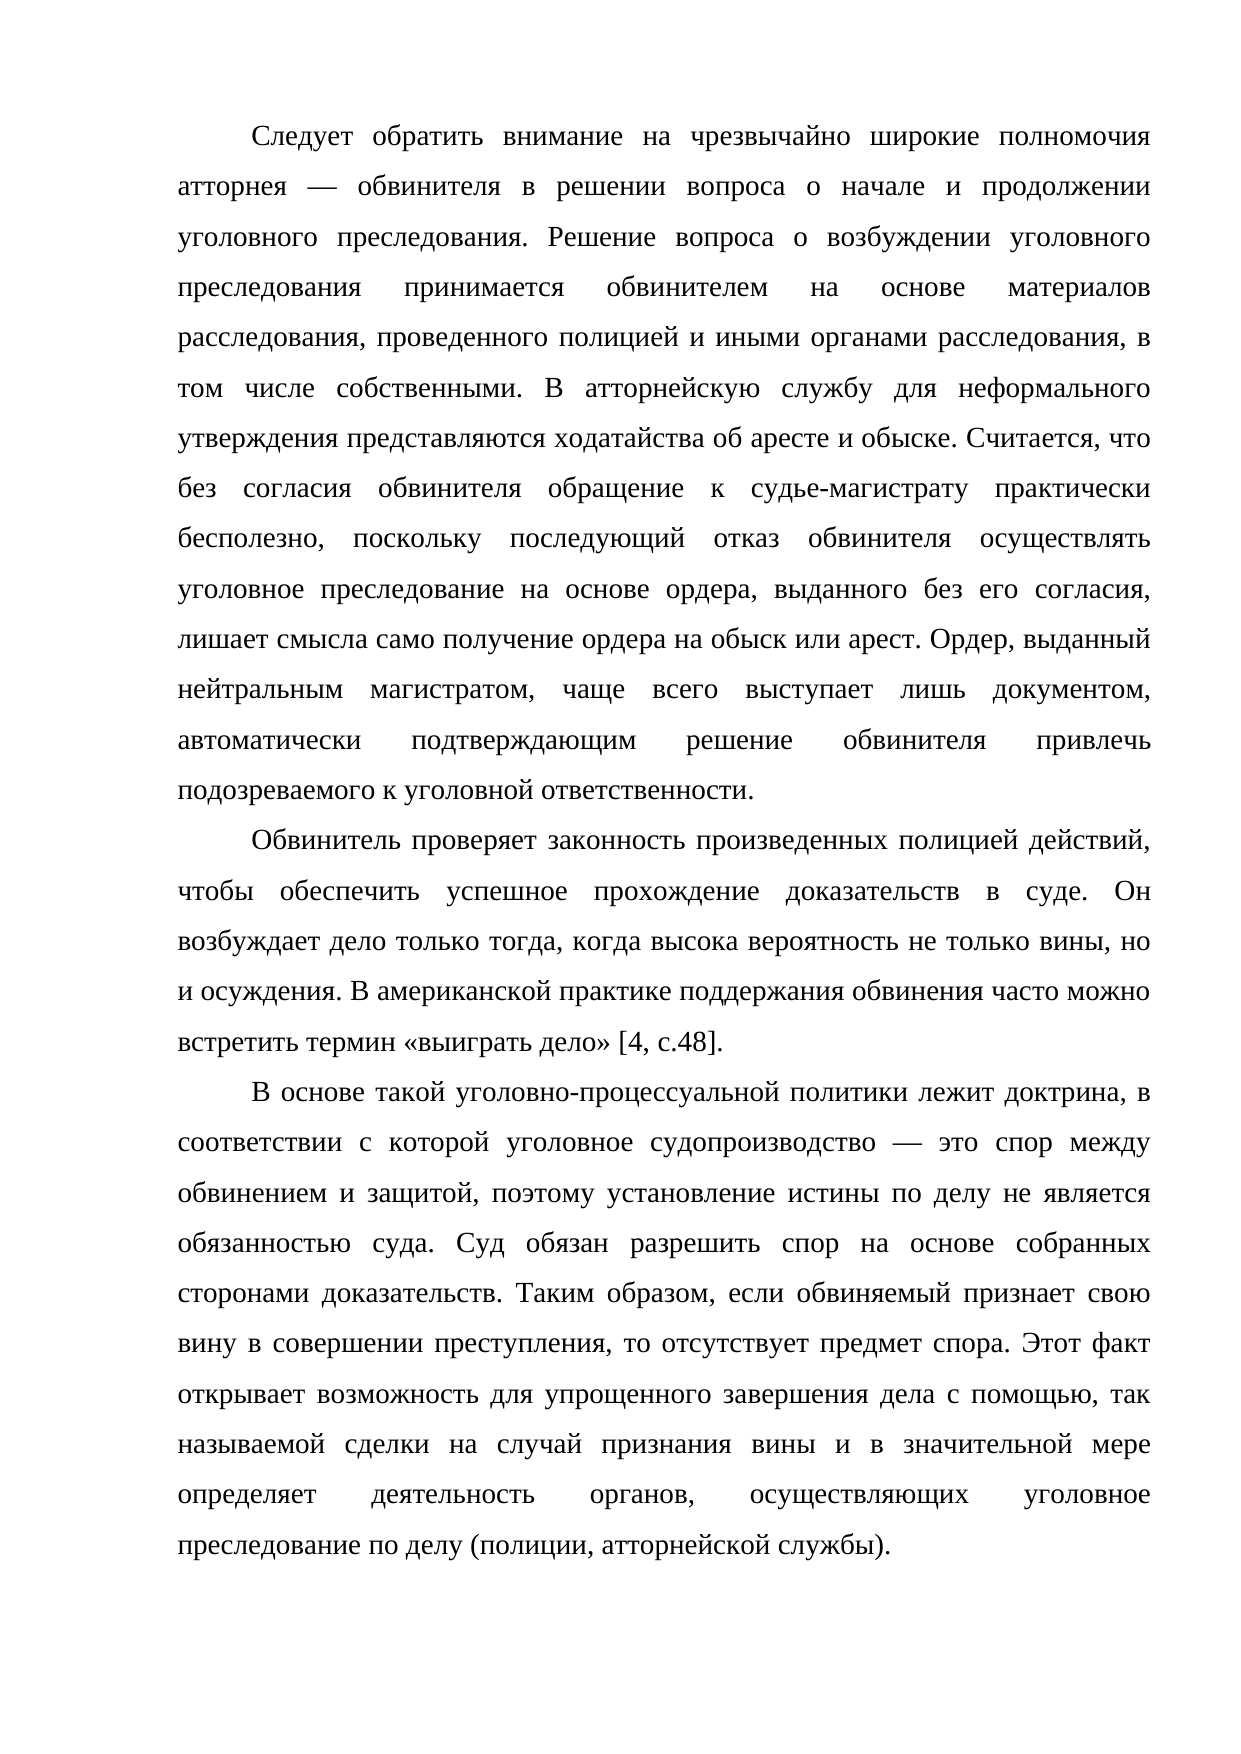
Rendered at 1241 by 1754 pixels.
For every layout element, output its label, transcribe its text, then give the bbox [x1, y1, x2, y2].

text В основе такой уголовно-процессуальной политики лежит доктрина, в соответствии с которой уголовное судопроизводство — это спор между обвинением и защитой, поэтому установление истины по делу не является обязанностью суда. Суд обязан разрешить спор на основе собранных сторонами доказательств. Таким образом, если обвиняемый признает свою вину в совершении преступления, то отсутствует предмет спора. Этот факт открывает возможность для упрощенного завершения дела с помощью, так называемой сделки на случай признания вины и в значительной мере определяет деятельность органов, осуществляющих уголовное преследование по делу (полиции, атторнейской службы). [177, 1074, 1152, 1560]
text Следует обратить внимание на чрезвычайно широкие полномочия атторнея — обвинителя в решении вопроса о начале и продолжении уголовного преследования. Решение вопроса о возбуждении уголовного преследования принимается обвинителем на основе материалов расследования, проведенного полицией и иными органами расследования, в том числе собственными. В атторнейскую службу для неформального утверждения представляются ходатайства об аресте и обыске. Считается, что без согласия обвинителя обращение к судье-магистрату практически бесполезно, поскольку последующий отказ обвинителя осуществлять уголовное преследование на основе ордера, выданного без его согласия, лишает смысла само получение ордера на обыск или арест. Ордер, выданный нейтральным магистратом, чаще всего выступает лишь документом, автоматически подтверждающим решение обвинителя привлечь подозреваемого к уголовной ответственности. [177, 118, 1152, 806]
text Обвинитель проверяет законность произведенных полицией действий, чтобы обеспечить успешное прохождение доказательств в суде. Он возбуждает дело только тогда, когда высока вероятность не только вины, но и осуждения. В американской практике поддержания обвинения часто можно встретить термин «выиграть дело» [4, c.48]. [177, 822, 1152, 1057]
